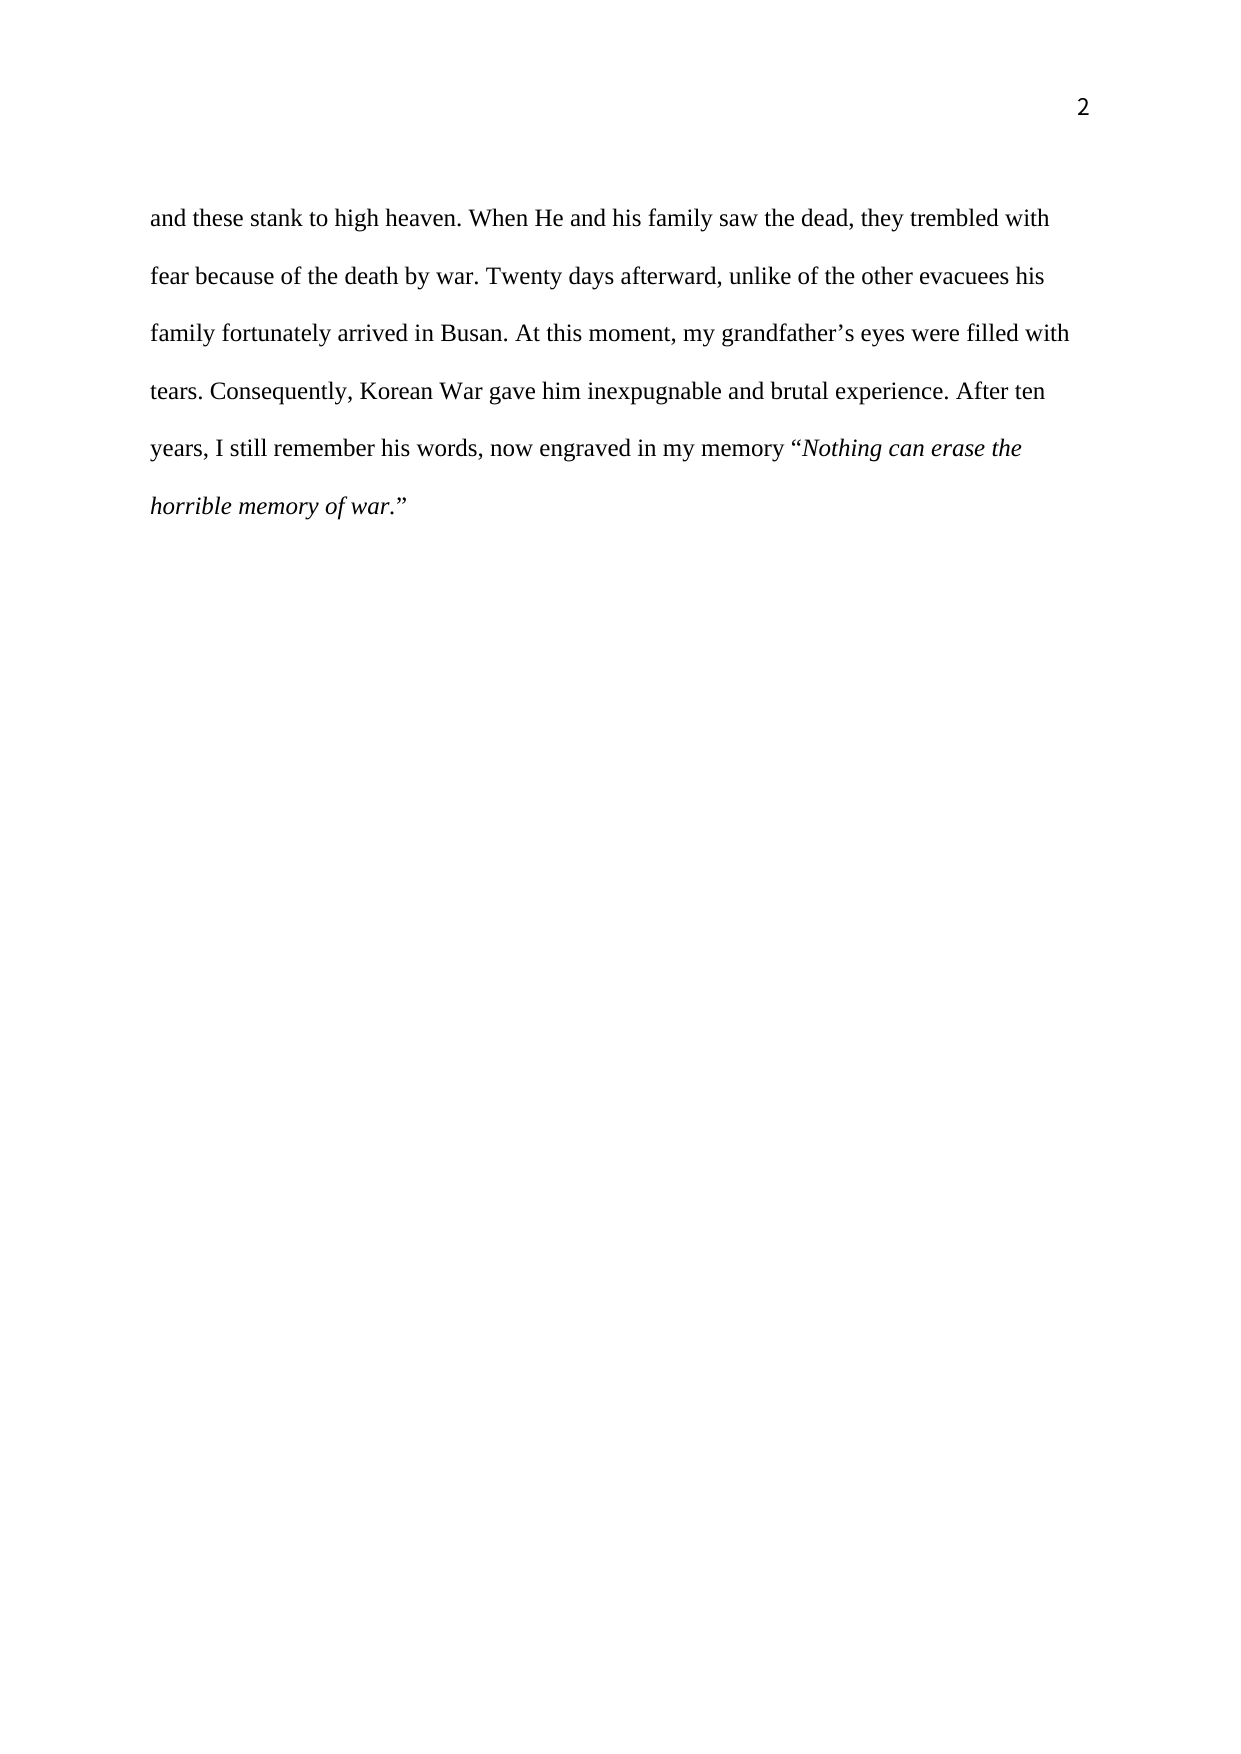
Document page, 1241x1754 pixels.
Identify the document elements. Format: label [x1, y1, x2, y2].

text [150, 203, 1090, 520]
